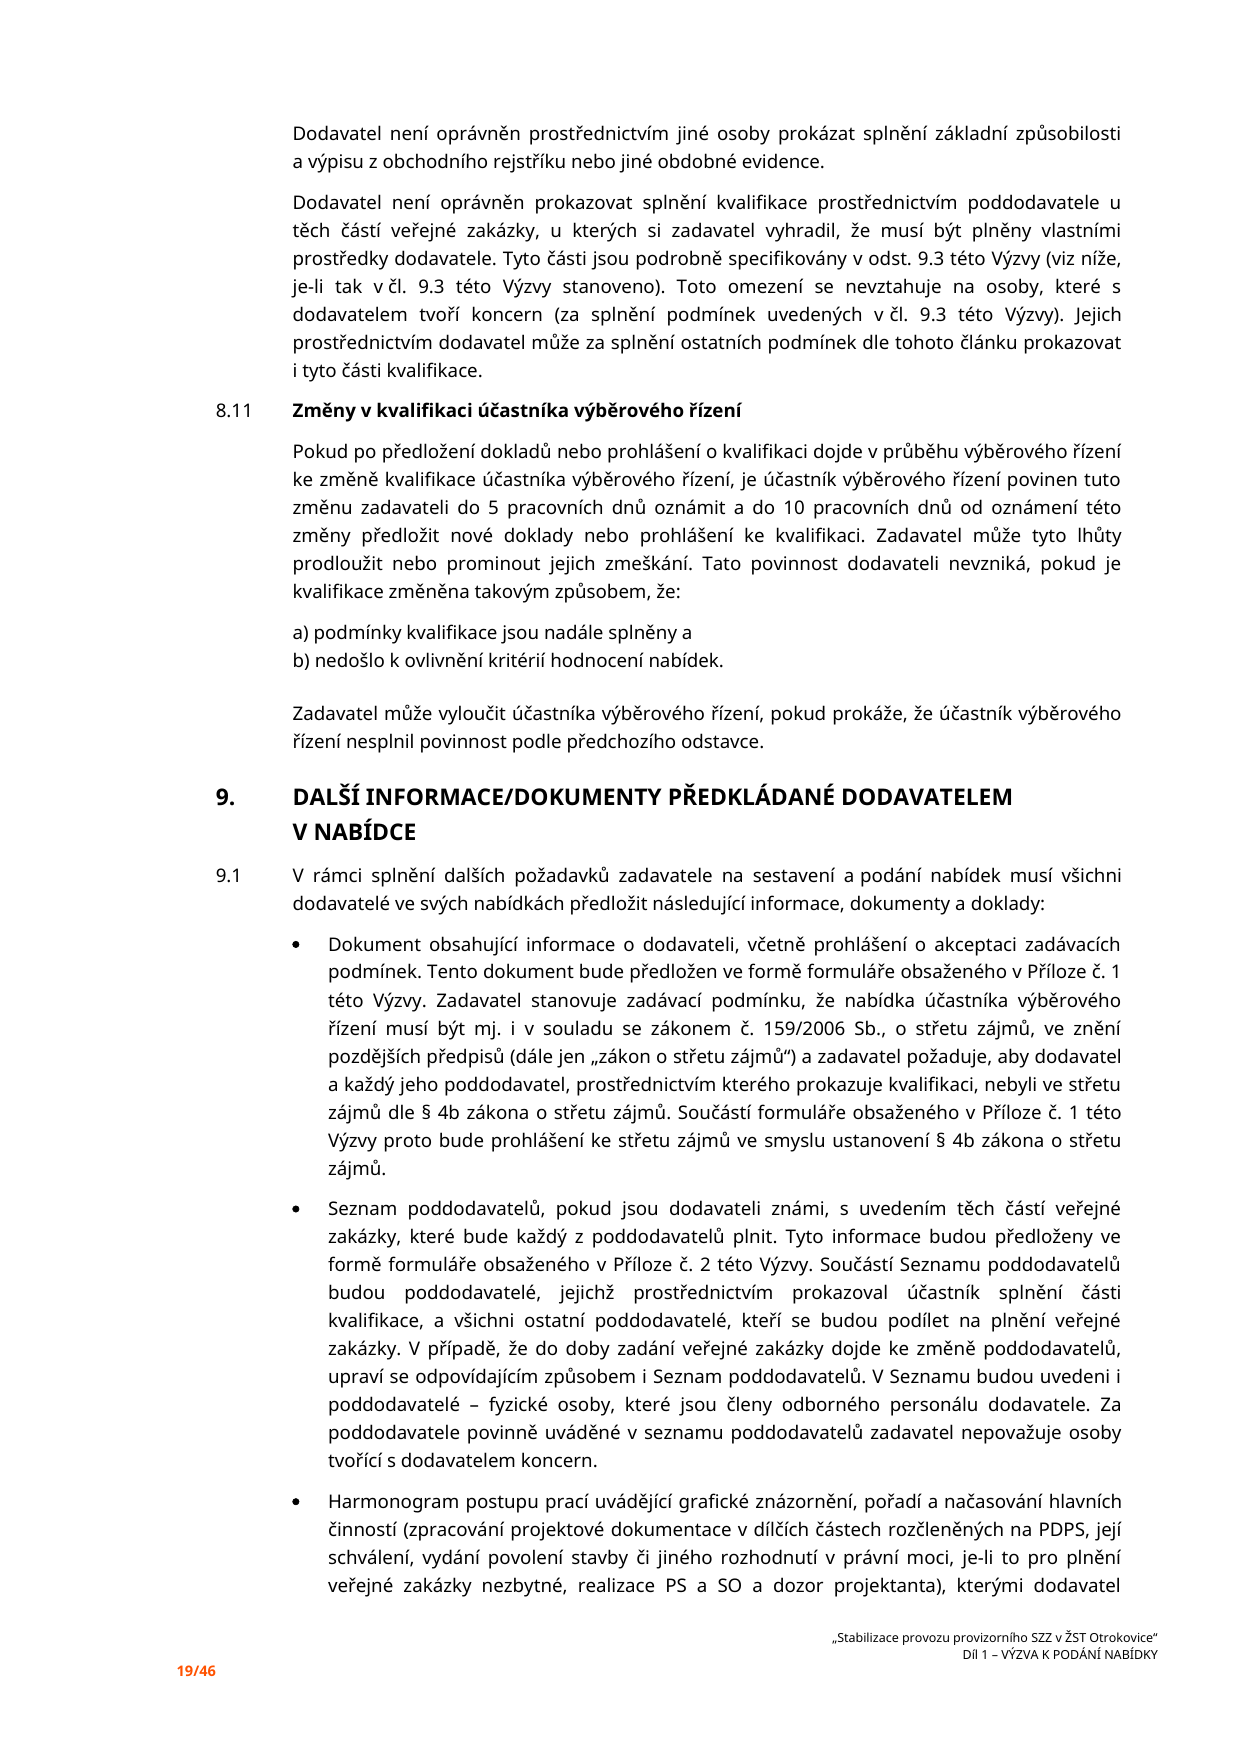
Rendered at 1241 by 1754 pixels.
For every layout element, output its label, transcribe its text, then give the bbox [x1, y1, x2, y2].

text b) nedošlo k ovlivnění kritérií hodnocení nabídek. [292, 647, 1122, 672]
text Dodavatel není oprávněn prostřednictvím jiné osoby prokázat splnění základní způsobilosti a výpisu z obchodního rejstříku nebo jiné obdobné evidence. [292, 121, 1122, 174]
text Zadavatel může vyloučit účastníka výběrového řízení, pokud prokáže, že účastník výběrového řízení nesplnil povinnost podle předchozího odstavce. [292, 700, 1122, 753]
text Dodavatel není oprávněn prokazovat splnění kvalifikace prostřednictvím poddodavatele u těch částí veřejné zakázky, u kterých si zadavatel vyhradil, že musí být plněny vlastními prostředky dodavatele. Tyto části jsou podrobně specifikovány v odst. 9.3 této Výzvy (viz níže, je-li tak v čl. 9.3 této Výzvy stanoveno). Toto omezení se nevztahuje na osoby, které s dodavatelem tvoří koncern (za splnění podmínek uvedených v čl. 9.3 této Výzvy). Jejich prostřednictvím dodavatel může za splnění ostatních podmínek dle tohoto článku prokazovat i tyto části kvalifikace. [292, 189, 1122, 383]
text Pokud po předložení dokladů nebo prohlášení o kvalifikaci dojde v průběhu výběrového řízení ke změně kvalifikace účastníka výběrového řízení, je účastník výběrového řízení povinen tuto změnu zadavateli do 5 pracovních dnů oznámit a do 10 pracovních dnů od oznámení této změny předložit nové doklady nebo prohlášení ke kvalifikaci. Zadavatel může tyto lhůty prodloužit nebo prominout jejich zmeškání. Tato povinnost dodavateli nevzniká, pokud je kvalifikace změněna takovým způsobem, že: [292, 438, 1122, 604]
text Změny v kvalifikaci účastníka výběrového řízení [216, 398, 1122, 423]
text Dokument obsahující informace o dodavateli, včetně prohlášení o akceptaci zadávacích podmínek. Tento dokument bude předložen ve formě formuláře obsaženého v Příloze č. 1 této Výzvy. Zadavatel stanovuje zadávací podmínku, že nabídka účastníka výběrového řízení musí být mj. i v souladu se zákonem č. 159/2006 Sb., o střetu zájmů, ve znění pozdějších předpisů (dále jen „zákon o střetu zájmů“) a zadavatel požaduje, aby dodavatel a každý jeho poddodavatel, prostřednictvím kterého prokazuje kvalifikaci, nebyli ve střetu zájmů dle § 4b zákona o střetu zájmů. Součástí formuláře obsaženého v Příloze č. 1 této Výzvy proto bude prohlášení ke střetu zájmů ve smyslu ustanovení § 4b zákona o střetu zájmů. [292, 931, 1122, 1181]
text Seznam poddodavatelů, pokud jsou dodavateli známi, s uvedením těch částí veřejné zakázky, které bude každý z poddodavatelů plnit. Tyto informace budou předloženy ve formě formuláře obsaženého v Příloze č. 2 této Výzvy. Součástí Seznamu poddodavatelů budou poddodavatelé, jejichž prostřednictvím prokazoval účastník splnění části kvalifikace, a všichni ostatní poddodavatelé, kteří se budou podílet na plnění veřejné zakázky. V případě, že do doby zadání veřejné zakázky dojde ke změně poddodavatelů, upraví se odpovídajícím způsobem i Seznam poddodavatelů. V Seznamu budou uvedeni i poddodavatelé – fyzické osoby, které jsou členy odborného personálu dodavatele. Za poddodavatele povinně uváděné v seznamu poddodavatelů zadavatel nepovažuje osoby tvořící s dodavatelem koncern. [292, 1196, 1122, 1473]
text DALŠÍ INFORMACE/DOKUMENTY PŘEDKLÁDANÉ DODAVATELEM V NABÍDCE [216, 781, 1122, 847]
text a) podmínky kvalifikace jsou nadále splněny a [292, 619, 1122, 644]
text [292, 1488, 1122, 1598]
text V rámci splnění dalších požadavků zadavatele na sestavení a podání nabídek musí všichni dodavatelé ve svých nabídkách předložit následující informace, dokumenty a doklady: [216, 862, 1122, 916]
